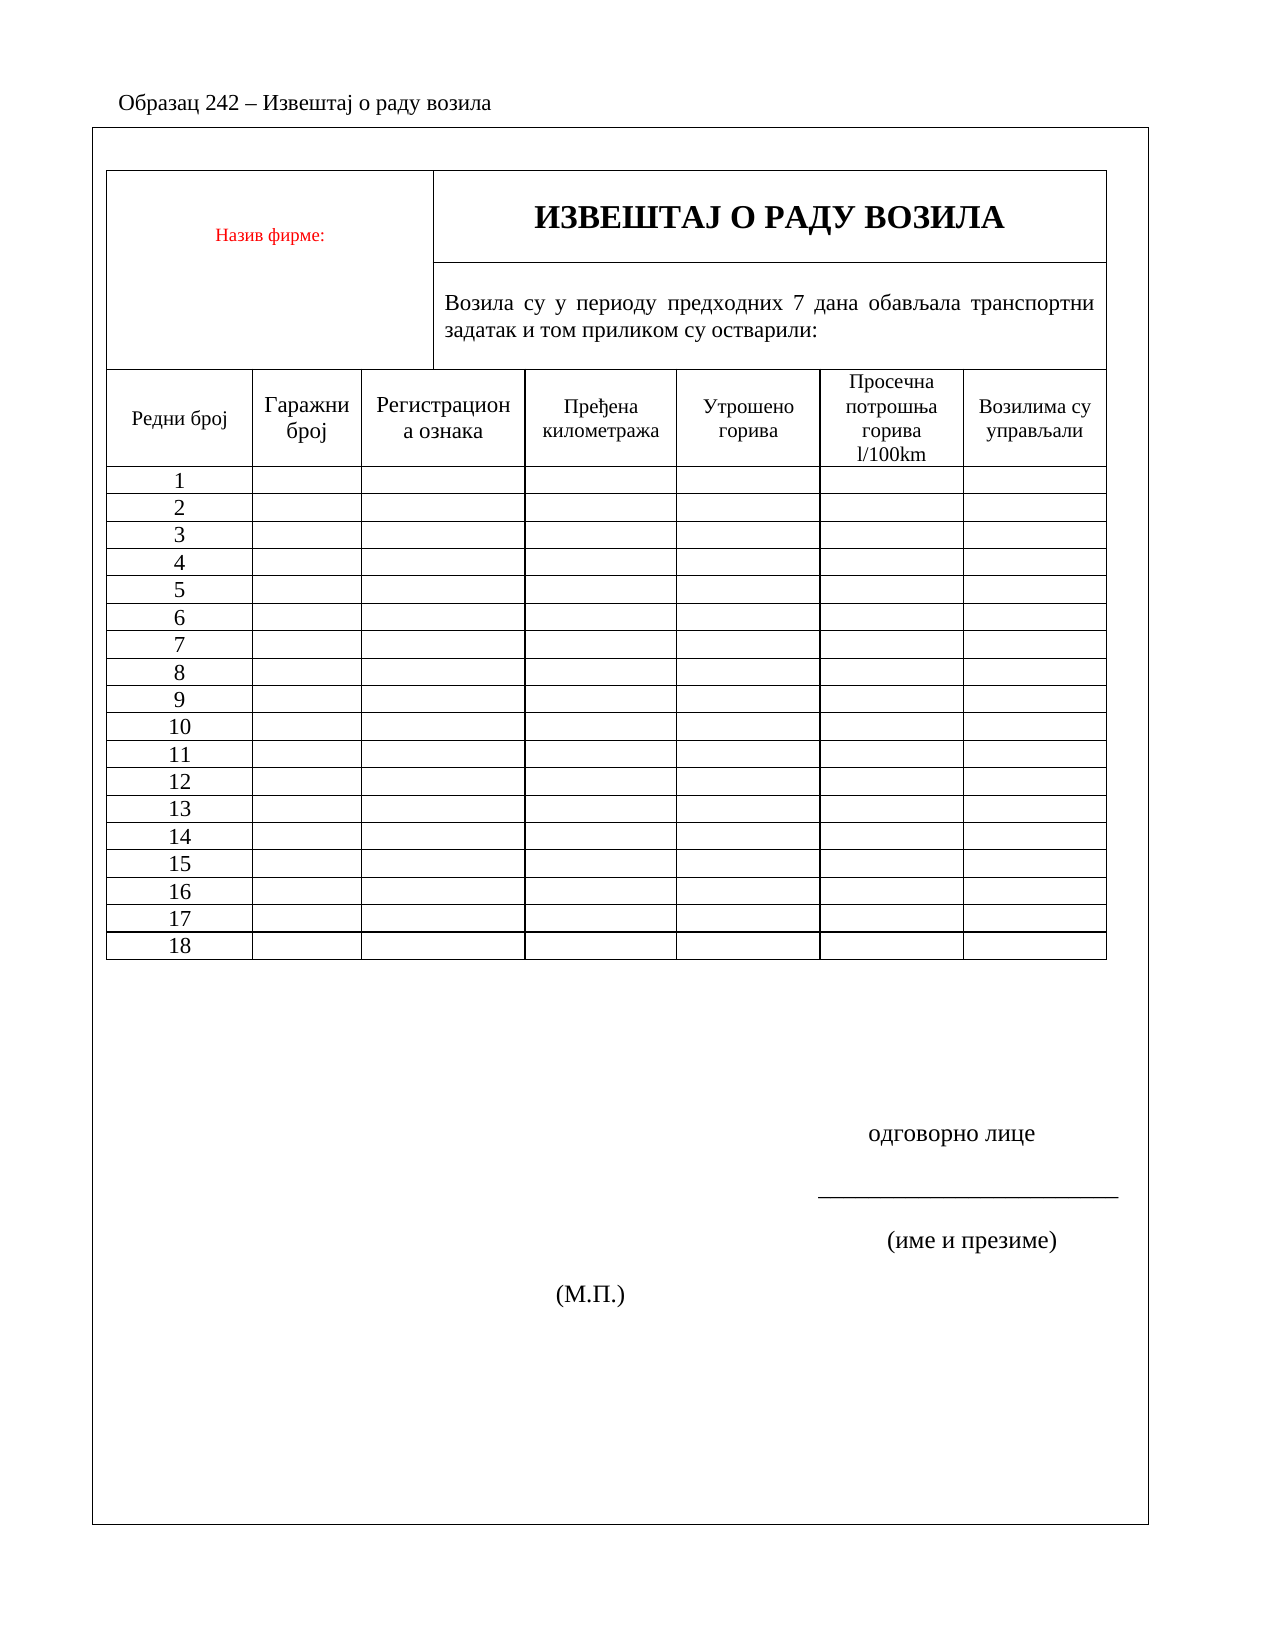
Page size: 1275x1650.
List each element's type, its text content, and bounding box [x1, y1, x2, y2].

table_cell [677, 796, 819, 822]
table_cell [821, 686, 963, 712]
table_cell [362, 741, 524, 767]
table_cell [964, 850, 1106, 877]
table_cell [964, 522, 1106, 548]
table_cell [821, 522, 963, 548]
table_cell [526, 604, 676, 630]
table_cell 18 [107, 933, 252, 959]
text (M.П.) [418, 1279, 1181, 1308]
table_cell [253, 796, 361, 822]
table_cell 17 [107, 905, 252, 931]
table_cell [526, 659, 676, 685]
table_cell [964, 713, 1106, 740]
table_cell [362, 604, 524, 630]
table_cell 11 [107, 741, 252, 767]
table_cell [821, 823, 963, 849]
table_cell [253, 467, 361, 493]
table_cell [964, 741, 1106, 767]
table_cell [964, 823, 1106, 849]
table_cell [253, 823, 361, 849]
table_cell [253, 933, 361, 959]
table_cell [677, 933, 819, 959]
table_cell [253, 850, 361, 877]
table_cell [677, 850, 819, 877]
table_cell [964, 631, 1106, 657]
table_cell [677, 878, 819, 904]
table_cell [964, 796, 1106, 822]
table_cell [253, 494, 361, 521]
table_cell [677, 768, 819, 794]
table_cell [677, 823, 819, 849]
table_cell [821, 796, 963, 822]
table_cell 5 [107, 576, 252, 603]
table_cell 6 [107, 604, 252, 630]
table_cell [526, 631, 676, 657]
table_cell 16 [107, 878, 252, 904]
table_cell [821, 467, 963, 493]
table_cell [362, 686, 524, 712]
table_cell [821, 576, 963, 603]
table_cell 2 [107, 494, 252, 521]
table_cell [677, 467, 819, 493]
table_cell Утрошено горива [677, 370, 819, 466]
table_cell [253, 713, 361, 740]
table_cell [526, 576, 676, 603]
table_cell 14 [107, 823, 252, 849]
table_cell [526, 823, 676, 849]
table_cell [821, 741, 963, 767]
table_cell Просечна потрошња горива l/100km [821, 370, 963, 466]
table_cell [677, 494, 819, 521]
table_cell [821, 659, 963, 685]
table_cell [821, 631, 963, 657]
table_cell [362, 631, 524, 657]
table_cell [526, 467, 676, 493]
table_cell [964, 549, 1106, 575]
list Образац 242 – Извештај о раду возила [118, 89, 1181, 115]
table_cell [964, 768, 1106, 794]
table_cell [362, 933, 524, 959]
table_cell [526, 494, 676, 521]
table_cell [677, 741, 819, 767]
table_cell Возила су у периоду предходних 7 дана обављала транспортни задатак и том приликом су остварили: [434, 263, 1106, 368]
table_cell [526, 686, 676, 712]
table_cell [253, 741, 361, 767]
table_cell [526, 850, 676, 877]
table_cell [677, 522, 819, 548]
table_cell [964, 905, 1106, 931]
table_cell [362, 796, 524, 822]
table_cell [362, 878, 524, 904]
table_cell 8 [107, 659, 252, 685]
table_cell Гаражни број [253, 370, 361, 466]
table_cell [253, 576, 361, 603]
table_cell 3 [107, 522, 252, 548]
table_cell 12 [107, 768, 252, 794]
table_cell [253, 631, 361, 657]
table_cell [821, 933, 963, 959]
table_cell [362, 768, 524, 794]
table_cell [964, 659, 1106, 685]
table_cell 15 [107, 850, 252, 877]
text одговорно лице [793, 1118, 1181, 1147]
table_cell [526, 741, 676, 767]
table_cell [362, 905, 524, 931]
table_cell [677, 604, 819, 630]
table_cell Возилима су управљали [964, 370, 1106, 466]
table_cell [821, 850, 963, 877]
table_cell [964, 604, 1106, 630]
table_cell [362, 713, 524, 740]
table_cell 9 [107, 686, 252, 712]
table_cell 10 [107, 713, 252, 740]
table_cell [526, 796, 676, 822]
table_cell 13 [107, 796, 252, 822]
table_cell [677, 659, 819, 685]
table_cell [253, 522, 361, 548]
table_cell [253, 604, 361, 630]
table_cell [526, 933, 676, 959]
table_cell 1 [107, 467, 252, 493]
table_cell [362, 522, 524, 548]
table_cell Редни број [107, 370, 252, 466]
table_cell 4 [107, 549, 252, 575]
table_cell [821, 905, 963, 931]
table_cell [526, 713, 676, 740]
table_cell Пређена километража [526, 370, 676, 466]
table_cell [821, 713, 963, 740]
table_cell [362, 850, 524, 877]
table_cell [964, 576, 1106, 603]
table_cell [677, 631, 819, 657]
table_cell [964, 494, 1106, 521]
table_cell [362, 467, 524, 493]
table_cell [526, 878, 676, 904]
table_cell [253, 768, 361, 794]
table_cell [677, 576, 819, 603]
table_cell [362, 823, 524, 849]
table_cell Регистрациона ознака [362, 370, 524, 466]
table_cell [964, 686, 1106, 712]
table_cell [821, 768, 963, 794]
table_cell [526, 768, 676, 794]
table_cell [253, 659, 361, 685]
table_cell [677, 905, 819, 931]
text (име и презиме) [118, 1226, 1181, 1254]
table_cell [964, 467, 1106, 493]
table_cell [526, 522, 676, 548]
table_cell [362, 659, 524, 685]
text ________________________ [793, 1172, 1181, 1201]
table_cell [821, 878, 963, 904]
table_cell [362, 549, 524, 575]
table_cell [526, 905, 676, 931]
table_header ИЗВЕШТАЈ О РАДУ ВОЗИЛА [434, 171, 1106, 262]
table_cell [821, 494, 963, 521]
table_cell [253, 905, 361, 931]
table_cell [677, 549, 819, 575]
table_cell [964, 878, 1106, 904]
table_cell [253, 878, 361, 904]
table_cell [677, 713, 819, 740]
table_cell [964, 933, 1106, 959]
table_header Назив фирме: [107, 171, 433, 368]
table_cell [821, 604, 963, 630]
table_cell [677, 686, 819, 712]
table_cell [821, 549, 963, 575]
table_cell [362, 576, 524, 603]
table_cell [526, 549, 676, 575]
table_cell [362, 494, 524, 521]
table_cell [253, 549, 361, 575]
table_cell [253, 686, 361, 712]
table_cell 7 [107, 631, 252, 657]
